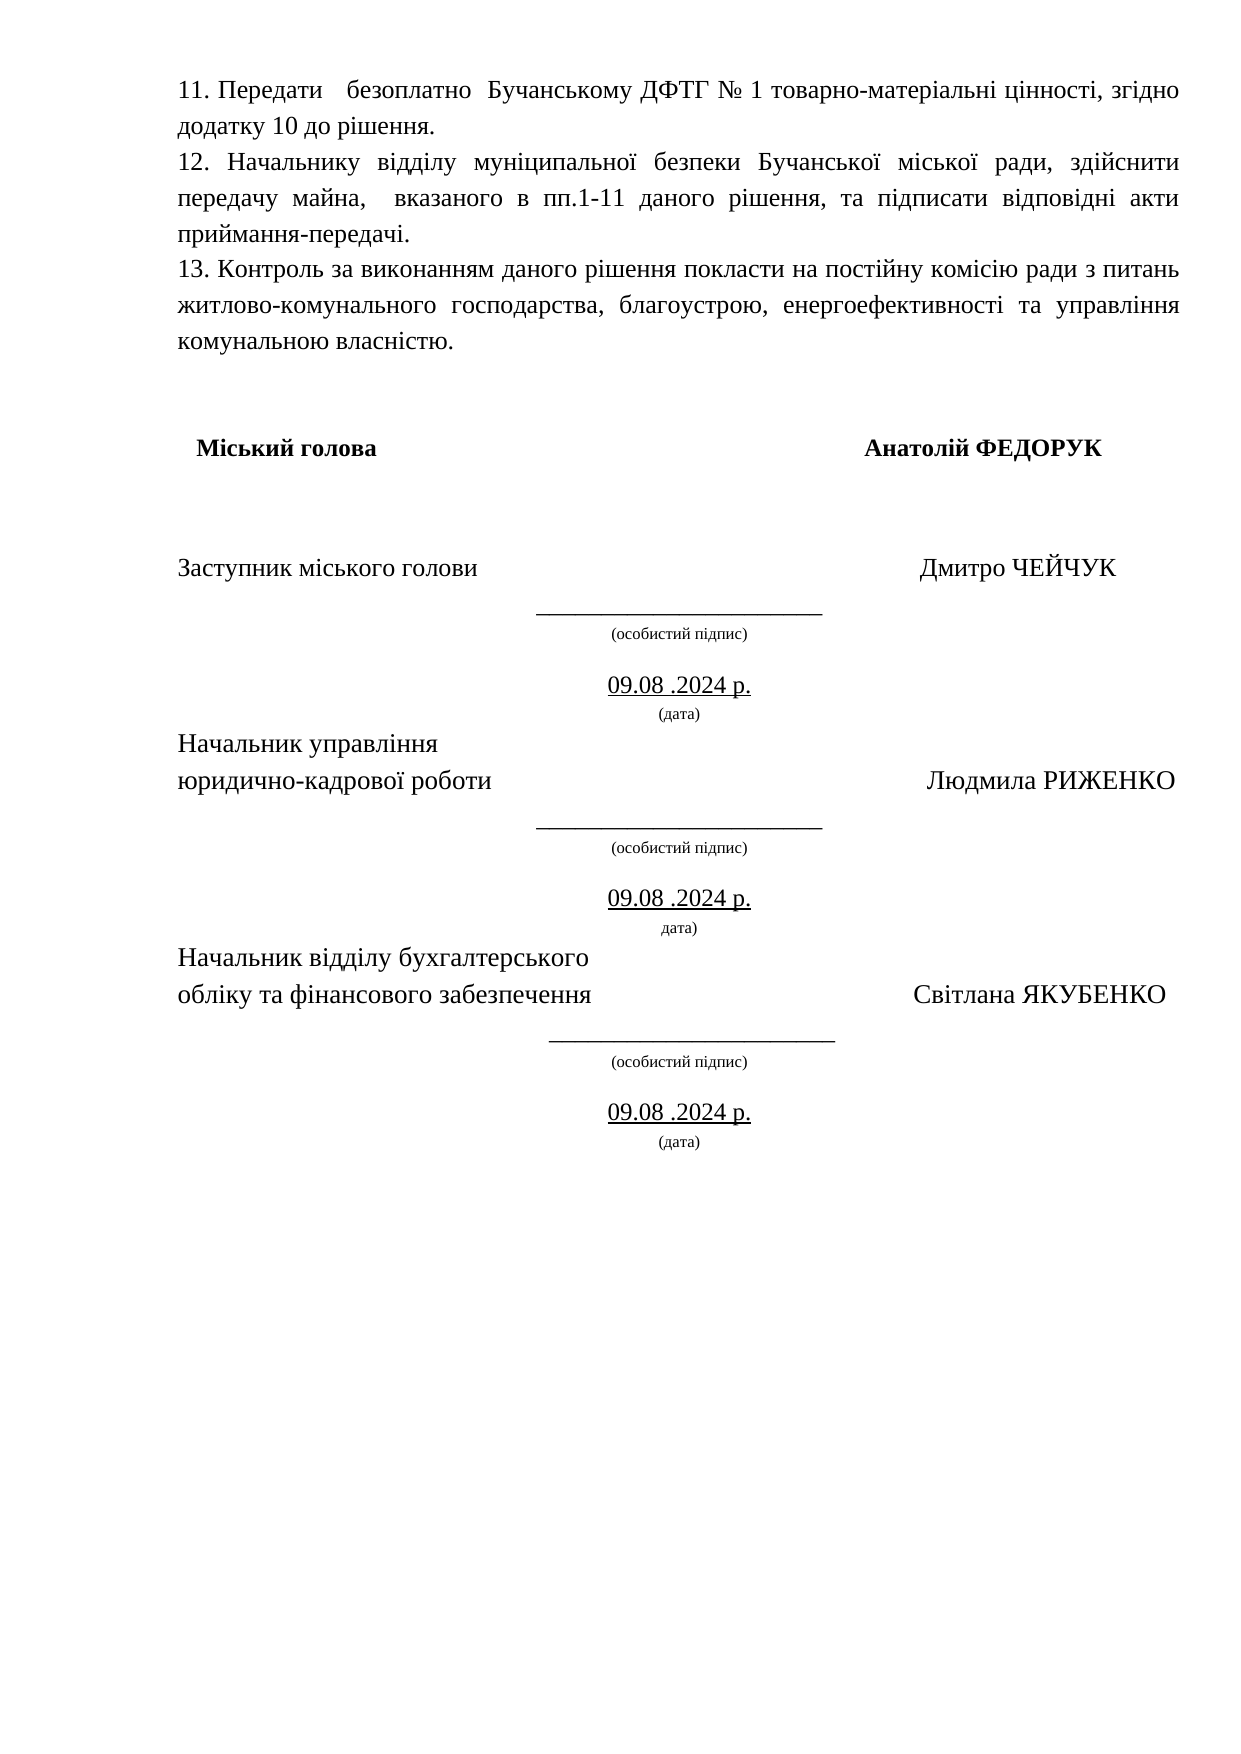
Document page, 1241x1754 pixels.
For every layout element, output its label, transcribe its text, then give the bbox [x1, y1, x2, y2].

text Міський голова Анатолій ФЕДОРУК [177, 433, 1181, 462]
text 09.08 .2024 р. [177, 883, 1181, 912]
text (особистий підпис) [177, 624, 1181, 643]
text ______________________ [177, 588, 1181, 618]
text (дата) [177, 1132, 1181, 1151]
text обліку та фінансового забезпечення Світлана ЯКУБЕНКО [177, 978, 1181, 1009]
text Заступник міського голови Дмитро ЧЕЙЧУК [177, 552, 1181, 582]
text юридично-кадрової роботи Людмила РИЖЕНКО [177, 764, 1181, 796]
text 09.08 .2024 р. [177, 1097, 1181, 1126]
text 12. Начальнику відділу муніципальної безпеки Бучанської міської ради, здійснити передачу майна, вказаного в пп.1-11 даного рішення, та підписати відповідні акти приймання-передачі. [177, 146, 1181, 248]
text 13. Контроль за виконанням даного рішення покласти на постійну комісію ради з питань житлово-комунального господарства, благоустрою, енергоефективності та управління комунальною власністю. [177, 253, 1181, 355]
text (дата) [177, 704, 1181, 723]
text ______________________ [177, 1015, 1181, 1045]
text Начальник відділу бухгалтерського [177, 941, 1181, 972]
text 11. Передати безоплатно Бучанському ДФТГ № 1 товарно-матеріальні цінності, згідно додатку 10 до рішення. [177, 74, 1181, 140]
text ______________________ [177, 802, 1181, 832]
text Начальник управління [177, 727, 1181, 758]
text дата) [177, 918, 1181, 937]
text (особистий підпис) [177, 1051, 1181, 1071]
text 09.08 .2024 р. [177, 670, 1181, 698]
text (особистий підпис) [177, 838, 1181, 857]
